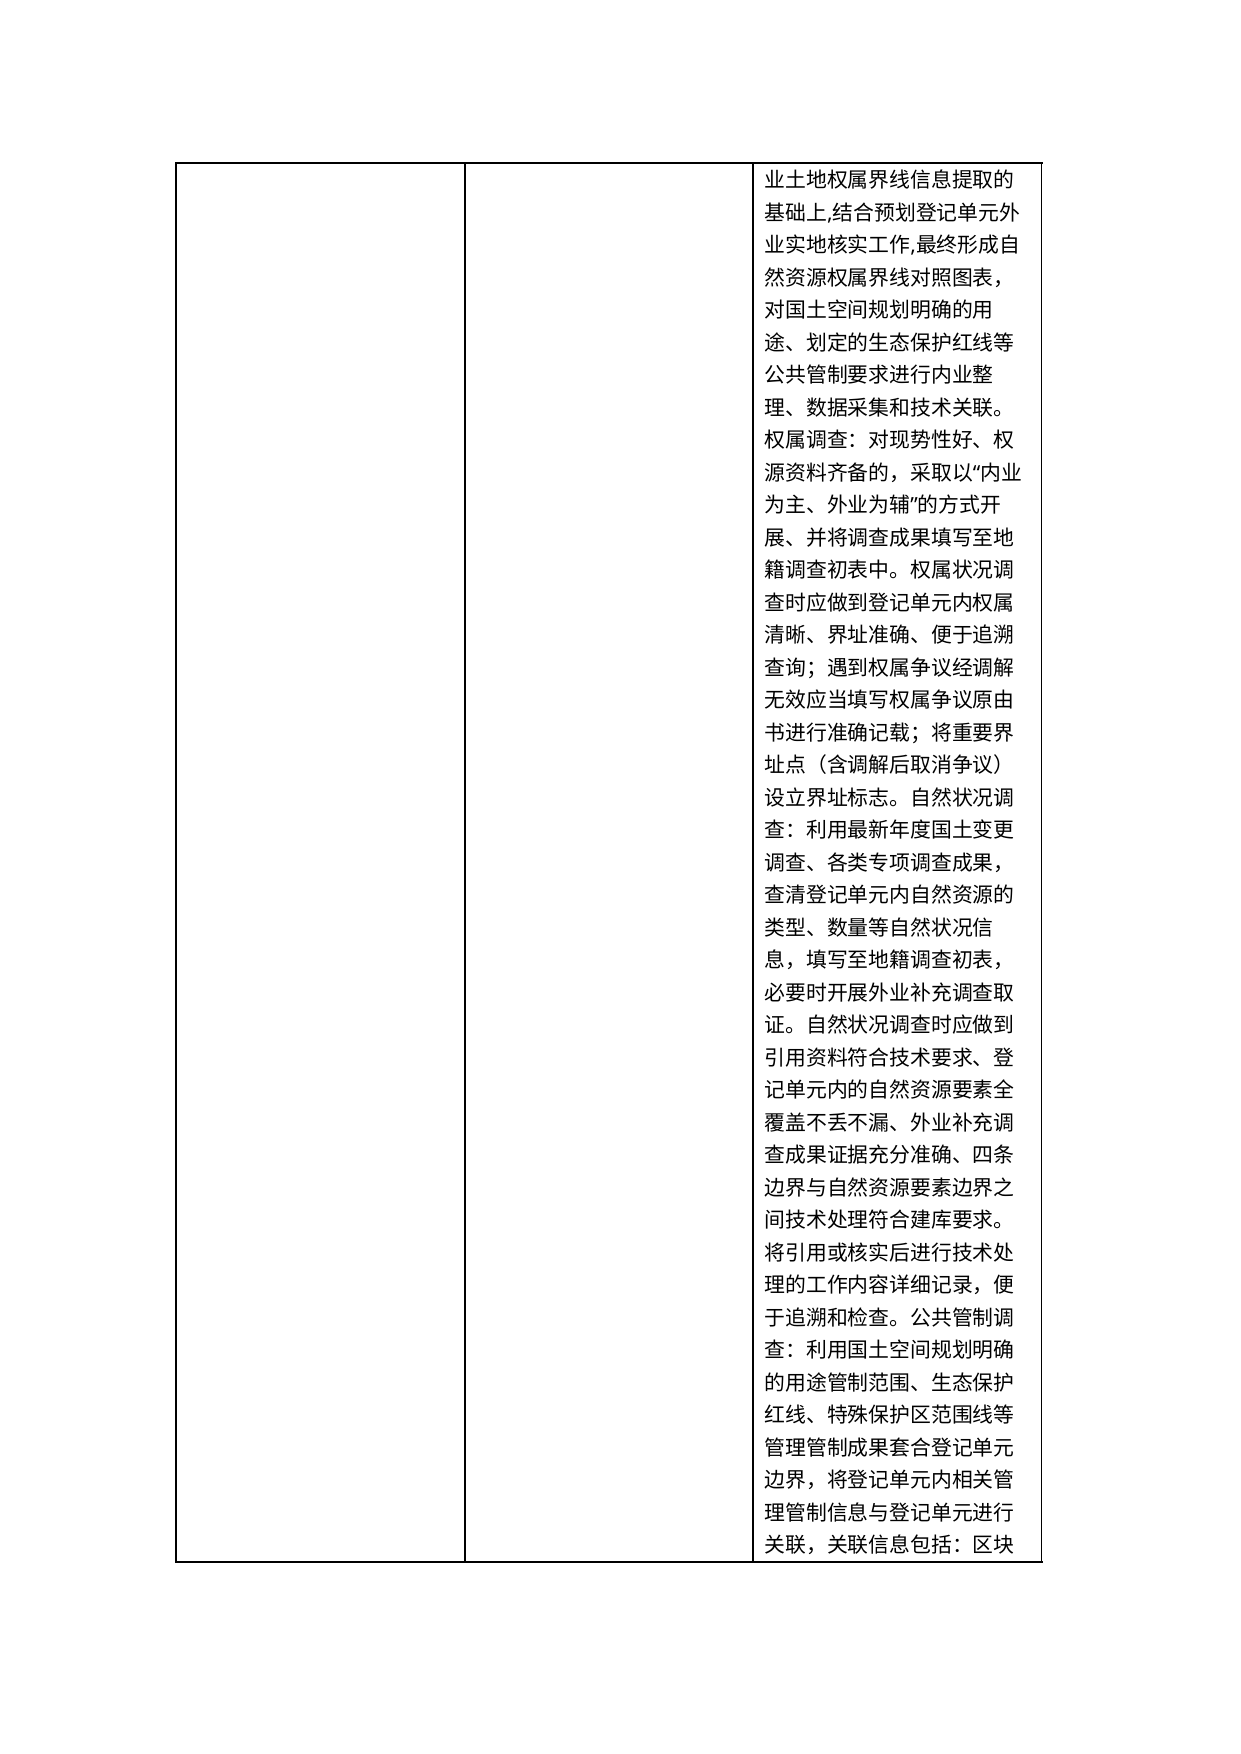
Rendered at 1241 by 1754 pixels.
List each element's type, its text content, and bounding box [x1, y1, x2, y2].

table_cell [754, 164, 1041, 1561]
table_cell 1 [177, 164, 464, 1561]
table_cell [466, 164, 752, 1561]
